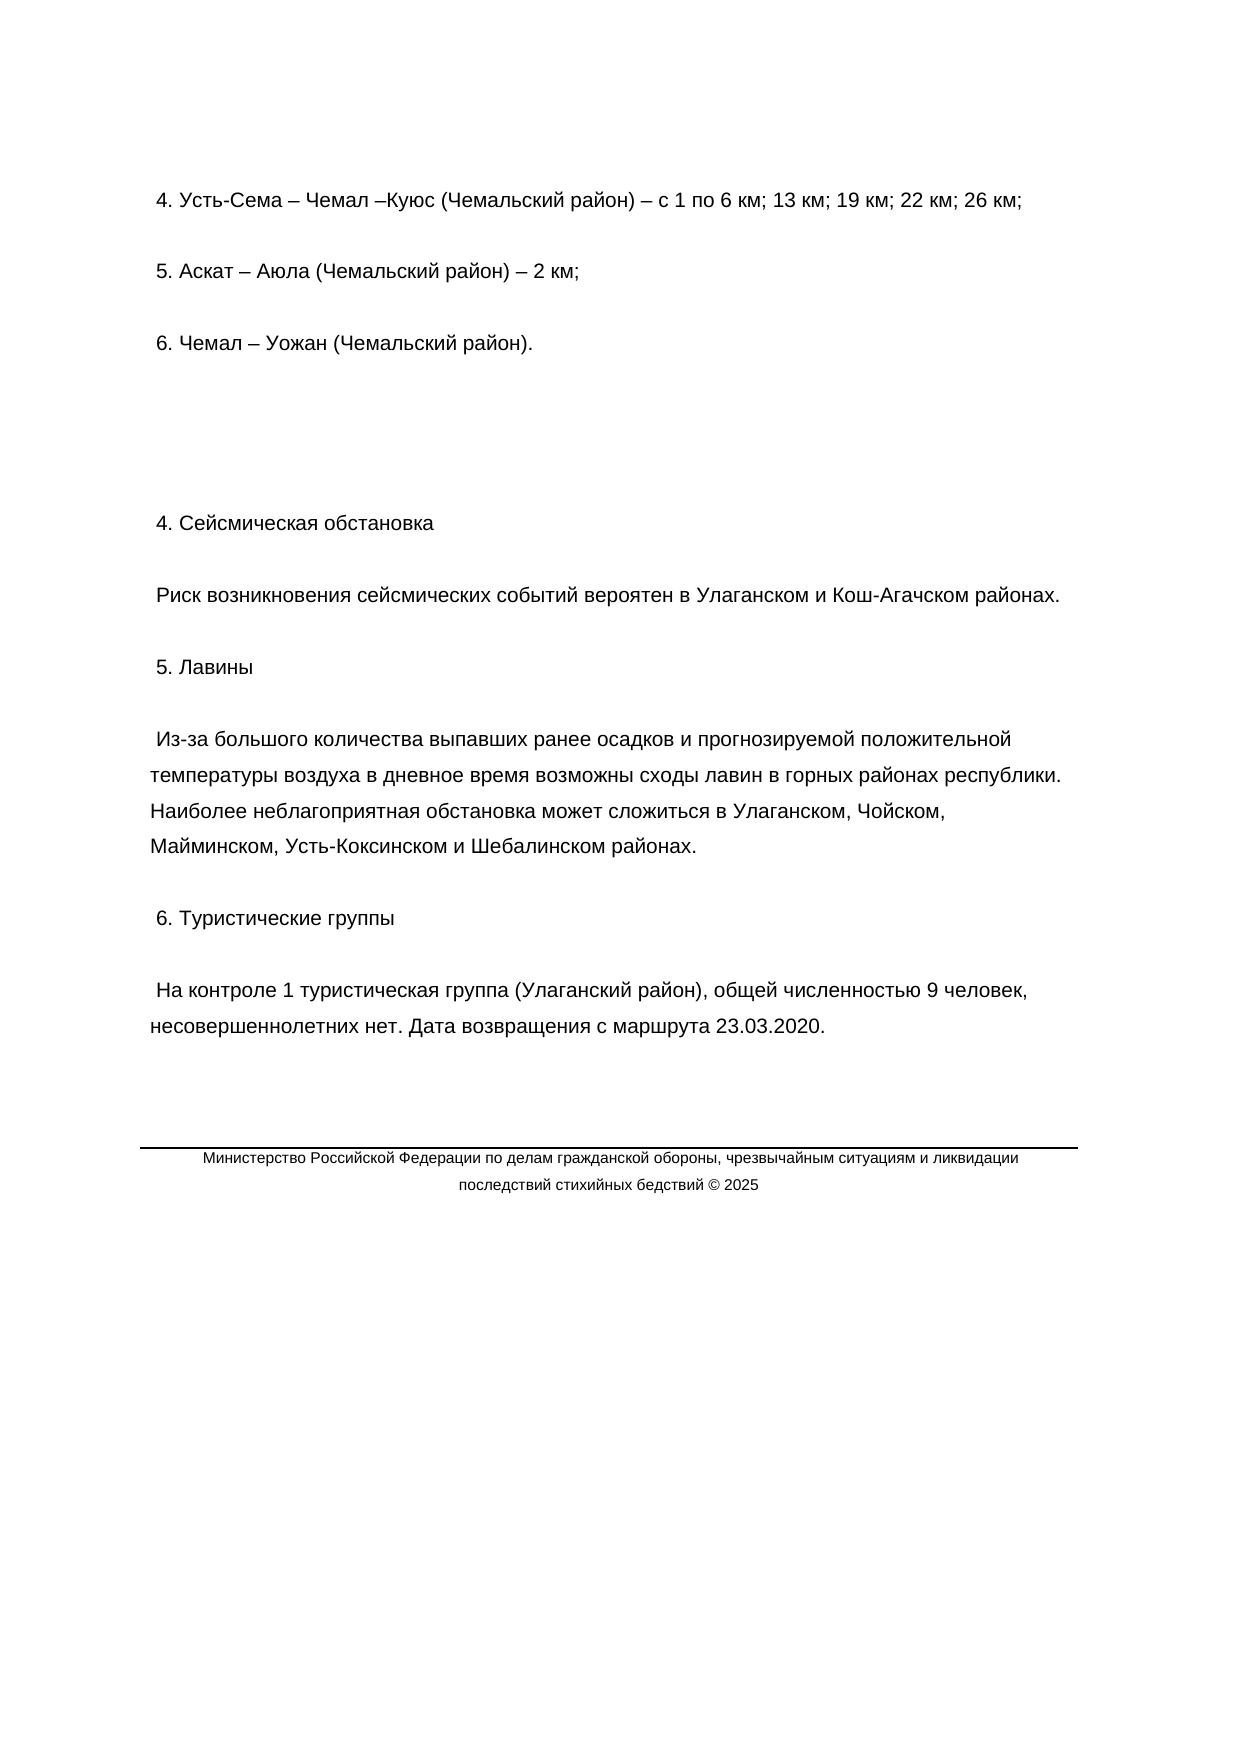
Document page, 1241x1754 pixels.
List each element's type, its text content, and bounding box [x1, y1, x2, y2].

table_cell Министерство Российской Федерации по делам гражданской обороны, чрезвычайным ситуациям и ликвидации последствий стихийных бедствий © 2025 [140, 1149, 1078, 1231]
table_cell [140, 150, 1078, 1147]
